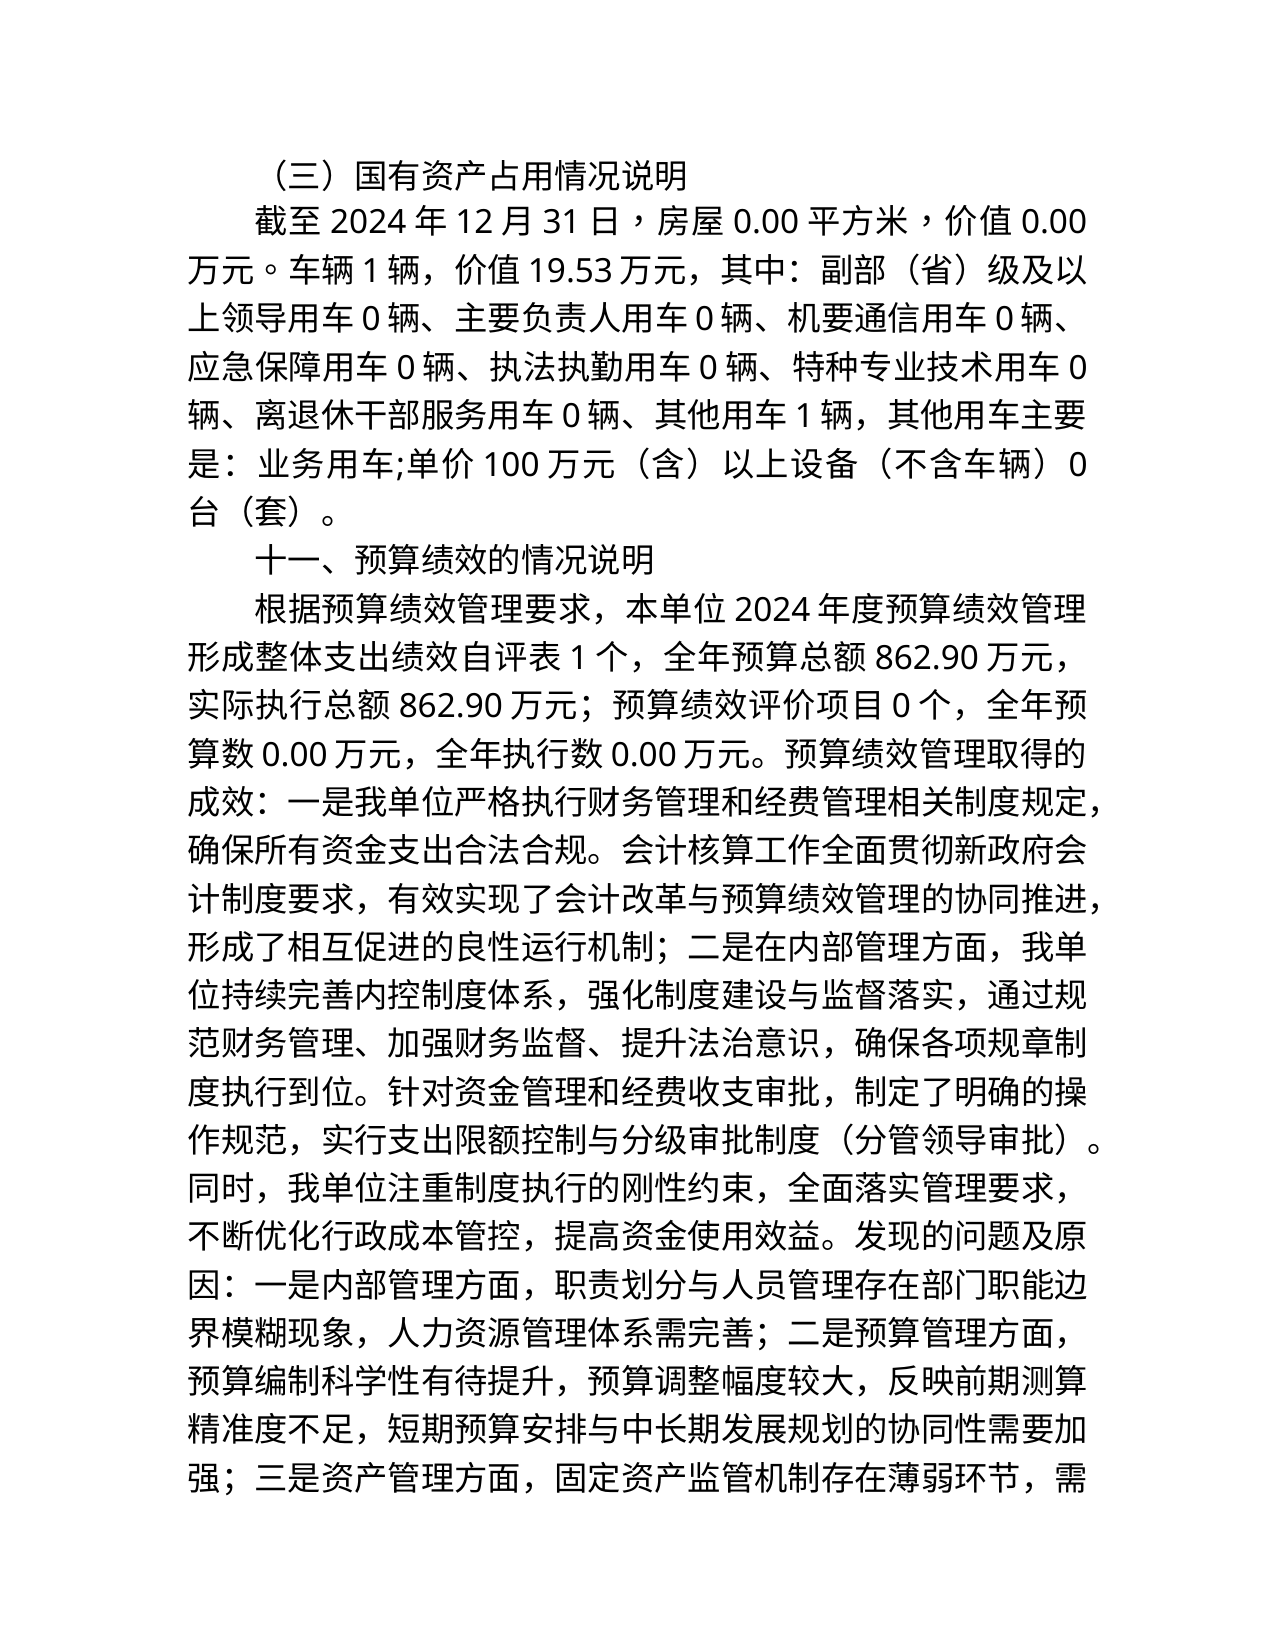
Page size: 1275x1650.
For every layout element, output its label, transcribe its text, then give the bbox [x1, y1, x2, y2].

text 十一、预算绩效的情况说明 [187, 534, 1087, 582]
text 截至2024年12月31日，房屋0.00平方米，价值0.00万元。车辆1辆，价值19.53万元，其中：副部（省）级及以上领导用车0辆、主要负责人用车0辆、机要通信用车0辆、应急保障用车0辆、执法执勤用车0辆、特种专业技术用车0辆、离退休干部服务用车0辆、其他用车1辆，其他用车主要是：业务用车;单价100万元（含）以上设备（不含车辆）0台（套）。 [187, 198, 1087, 534]
text （三）国有资产占用情况说明 [187, 150, 1087, 198]
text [187, 582, 1087, 1499]
